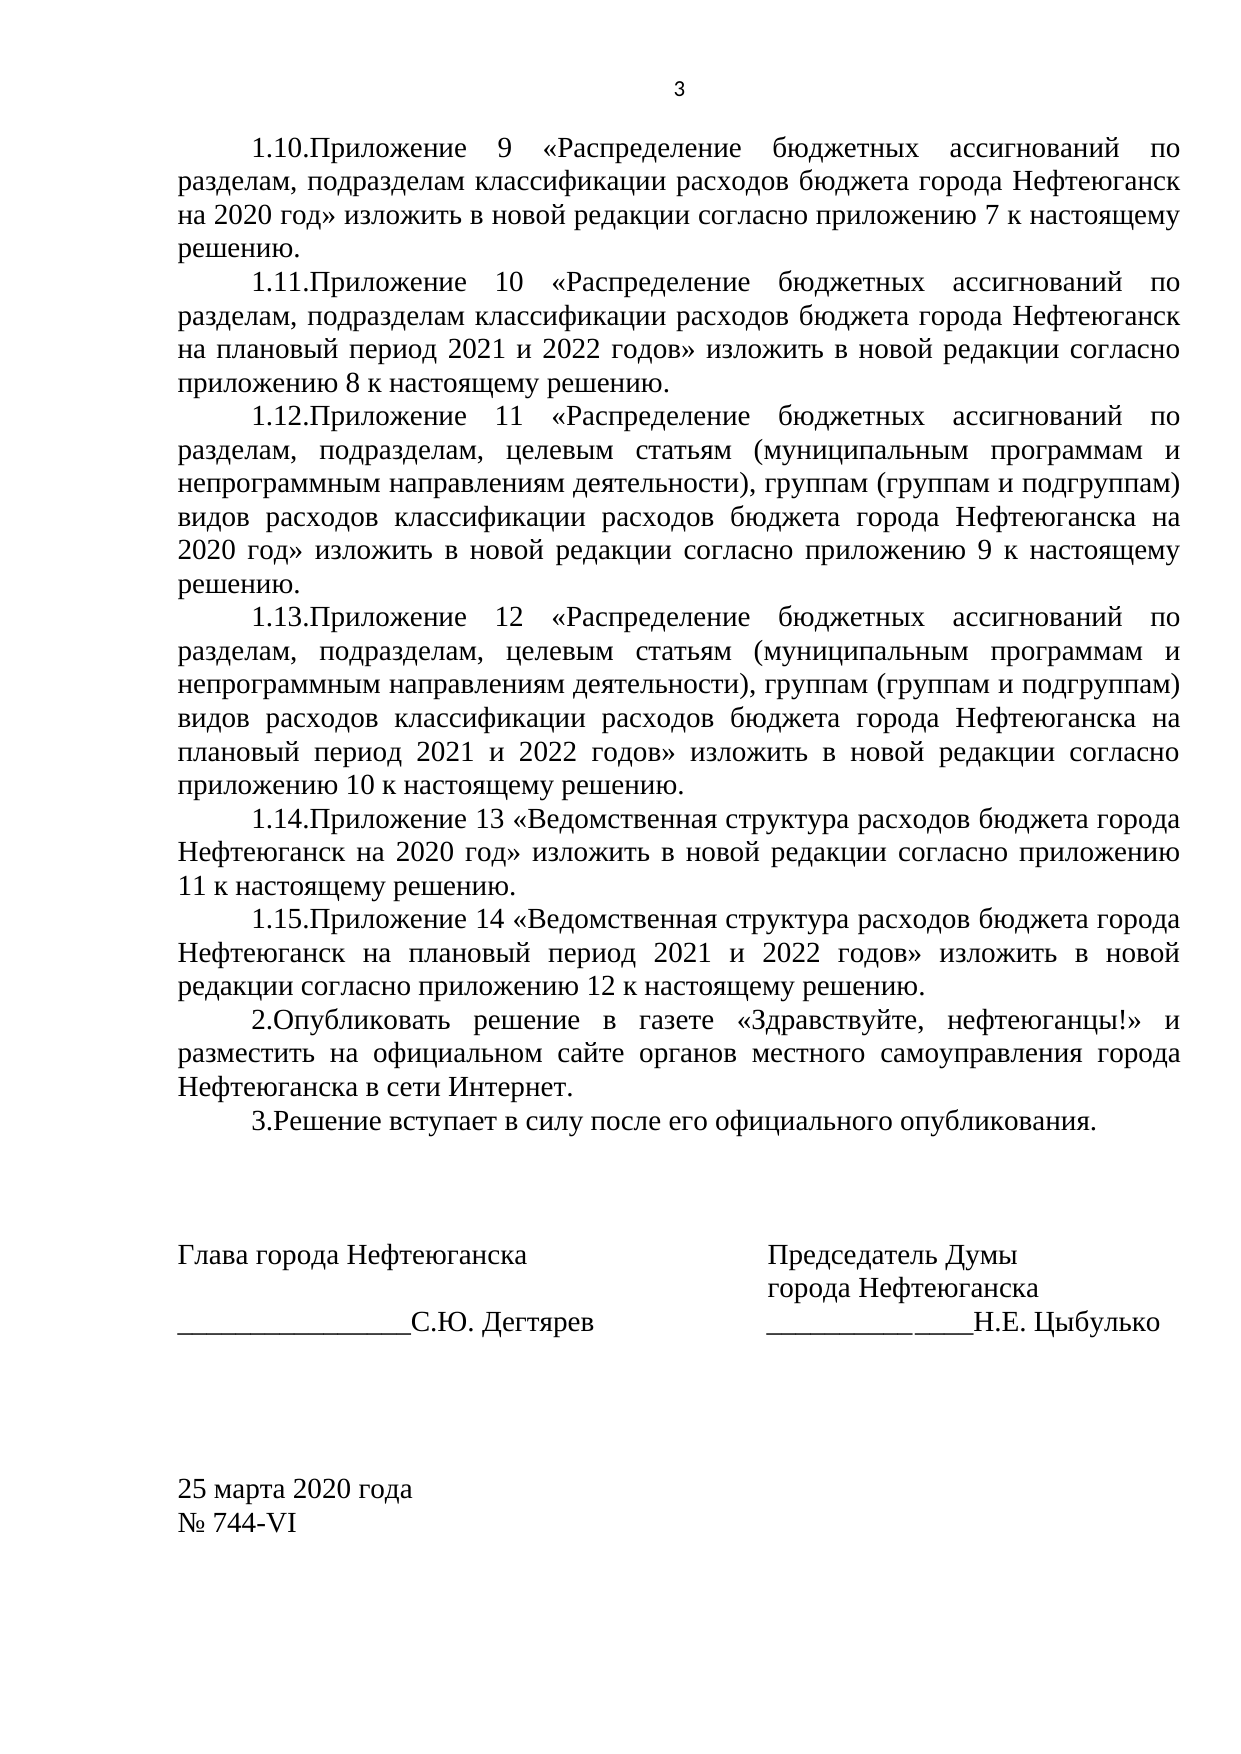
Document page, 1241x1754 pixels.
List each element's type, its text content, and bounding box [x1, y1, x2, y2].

text 2.Опубликовать решение в газете «Здравствуйте, нефтеюганцы!» и разместить на официальном сайте органов местного самоуправления города Нефтеюганска в сети Интернет. [177, 1002, 1181, 1103]
text Глава города Нефтеюганска Председатель Думы [177, 1237, 1181, 1270]
text 1.15.Приложение 14 «Ведомственная структура расходов бюджета города Нефтеюганск на плановый период 2021 и 2022 годов» изложить в новой редакции согласно приложению 12 к настоящему решению. [177, 901, 1181, 1002]
text 3.Решение вступает в силу после его официального опубликования. [177, 1103, 1181, 1136]
text 1.10.Приложение 9 «Распределение бюджетных ассигнований по разделам, подразделам классификации расходов бюджета города Нефтеюганск на 2020 год» изложить в новой редакции согласно приложению 7 к настоящему решению. [177, 130, 1181, 264]
text № 744-VI [177, 1505, 1181, 1539]
text 1.11.Приложение 10 «Распределение бюджетных ассигнований по разделам, подразделам классификации расходов бюджета города Нефтеюганск на плановый период 2021 и 2022 годов» изложить в новой редакции согласно приложению 8 к настоящему решению. [177, 264, 1181, 398]
text города Нефтеюганска [177, 1270, 1181, 1304]
text 1.14.Приложение 13 «Ведомственная структура расходов бюджета города Нефтеюганск на 2020 год» изложить в новой редакции согласно приложению 11 к настоящему решению. [177, 801, 1181, 901]
text 25 марта 2020 года [177, 1472, 1181, 1505]
text 1.13.Приложение 12 «Распределение бюджетных ассигнований по разделам, подразделам, целевым статьям (муниципальным программам и непрограммным направлениям деятельности), группам (группам и подгруппам) видов расходов классификации расходов бюджета города Нефтеюганска на плановый период 2021 и 2022 годов» изложить в новой редакции согласно приложению 10 к настоящему решению. [177, 599, 1181, 801]
text ________________С.Ю. Дегтярев __________ ____Н.Е. Цыбулько [177, 1304, 1181, 1337]
text 1.12.Приложение 11 «Распределение бюджетных ассигнований по разделам, подразделам, целевым статьям (муниципальным программам и непрограммным направлениям деятельности), группам (группам и подгруппам) видов расходов классификации расходов бюджета города Нефтеюганска на 2020 год» изложить в новой редакции согласно приложению 9 к настоящему решению. [177, 398, 1181, 599]
